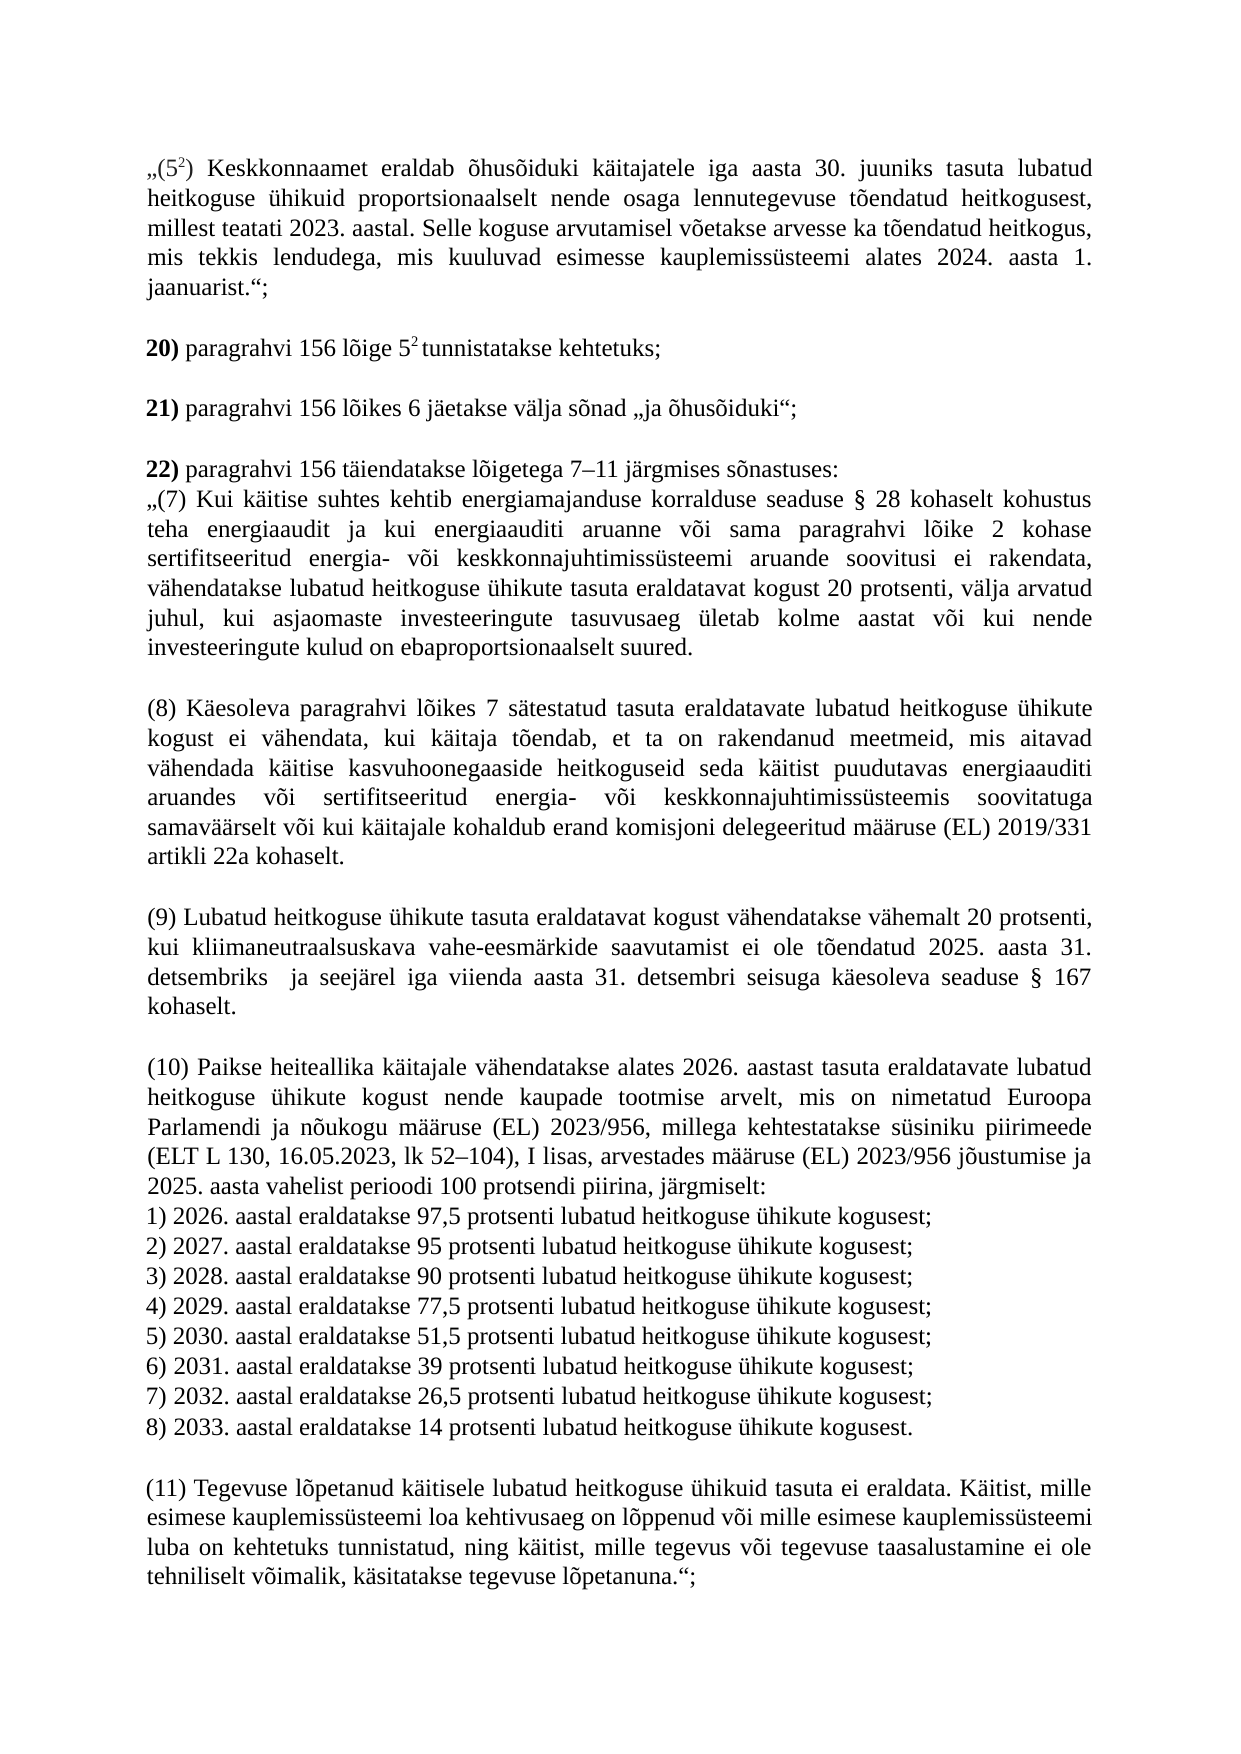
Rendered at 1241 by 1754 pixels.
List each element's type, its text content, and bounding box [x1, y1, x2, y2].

text 1) 2026. aastal eraldatakse 97,5 protsenti lubatud heitkoguse ühikute kogusest; [146, 1201, 1093, 1229]
text „(7) Kui käitise suhtes kehtib energiamajanduse korralduse seaduse § 28 kohaselt kohustus teha energiaaudit ja kui energiaauditi aruanne või sama paragrahvi lõike 2 kohase sertifitseeritud energia- või keskkonnajuhtimissüsteemi aruande soovitusi ei rakendata, vähendatakse lubatud heitkoguse ühikute tasuta eraldatavat kogust 20 protsenti, välja arvatud juhul, kui asjaomaste investeeringute tasuvusaeg ületab kolme aastat või kui nende investeeringute kulud on ebaproportsionaalselt suured. [146, 484, 1093, 661]
text 21) paragrahvi 156 lõikes 6 jäetakse välja sõnad „ja õhusõiduki“; [146, 393, 1093, 422]
text 6) 2031. aastal eraldatakse 39 protsenti lubatud heitkoguse ühikute kogusest; [146, 1351, 1093, 1380]
text 2) 2027. aastal eraldatakse 95 protsenti lubatud heitkoguse ühikute kogusest; [146, 1231, 1093, 1260]
text (10) Paikse heiteallika käitajale vähendatakse alates 2026. aastast tasuta eraldatavate lubatud heitkoguse ühikute kogust nende kaupade tootmise arvelt, mis on nimetatud Euroopa Parlamendi ja nõukogu määruse (EL) 2023/956, millega kehtestatakse süsiniku piirimeede (ELT L 130, 16.05.2023, lk 52–104), I lisas, arvestades määruse (EL) 2023/956 jõustumise ja 2025. aasta vahelist perioodi 100 protsendi piirina, järgmiselt: [147, 1052, 1093, 1199]
text 3) 2028. aastal eraldatakse 90 protsenti lubatud heitkoguse ühikute kogusest; [146, 1261, 1093, 1290]
text 5) 2030. aastal eraldatakse 51,5 protsenti lubatud heitkoguse ühikute kogusest; [146, 1321, 1093, 1350]
text 4) 2029. aastal eraldatakse 77,5 protsenti lubatud heitkoguse ühikute kogusest; [146, 1291, 1093, 1320]
text 7) 2032. aastal eraldatakse 26,5 protsenti lubatud heitkoguse ühikute kogusest; [146, 1381, 1009, 1410]
text (11) Tegevuse lõpetanud käitisele lubatud heitkoguse ühikuid tasuta ei eraldata. Käitist, mille esimese kauplemissüsteemi loa kehtivusaeg on lõppenud või mille esimese kauplemissüsteemi luba on kehtetuks tunnistatud, ning käitist, mille tegevus või tegevuse taasalustamine ei ole tehniliselt võimalik, käsitatakse tegevuse lõpetanuna.“; [146, 1473, 1093, 1590]
text 20) paragrahvi 156 lõige 52 tunnistatakse kehtetuks; [146, 333, 1093, 362]
text (9) Lubatud heitkoguse ühikute tasuta eraldatavat kogust vähendatakse vähemalt 20 protsenti, kui kliimaneutraalsuskava vahe-eesmärkide saavutamist ei ole tõendatud 2025. aasta 31. detsembriks ja seejärel iga viienda aasta 31. detsembri seisuga käesoleva seaduse § 167 kohaselt. [147, 902, 1093, 1020]
text 22) paragrahvi 156 täiendatakse lõigetega 7–11 järgmises sõnastuses: [146, 454, 1093, 483]
text 8) 2033. aastal eraldatakse 14 protsenti lubatud heitkoguse ühikute kogusest. [146, 1412, 1009, 1440]
text (8) Käesoleva paragrahvi lõikes 7 sätestatud tasuta eraldatavate lubatud heitkoguse ühikute kogust ei vähendata, kui käitaja tõendab, et ta on rakendanud meetmeid, mis aitavad vähendada käitise kasvuhoonegaaside heitkoguseid seda käitist puudutavas energiaauditi aruandes või sertifitseeritud energia- või keskkonnajuhtimissüsteemis soovitatuga samaväärselt või kui käitajale kohaldub erand komisjoni delegeeritud määruse (EL) 2019/331 artikli 22a kohaselt. [147, 693, 1093, 870]
text „(52) Keskkonnaamet eraldab õhusõiduki käitajatele iga aasta 30. juuniks tasuta lubatud heitkoguse ühikuid proportsionaalselt nende osaga lennutegevuse tõendatud heitkogusest, millest teatati 2023. aastal. Selle koguse arvutamisel võetakse arvesse ka tõendatud heitkogus, mis tekkis lendudega, mis kuuluvad esimesse kauplemissüsteemi alates 2024. aasta 1. jaanuarist.“; [146, 153, 1093, 301]
